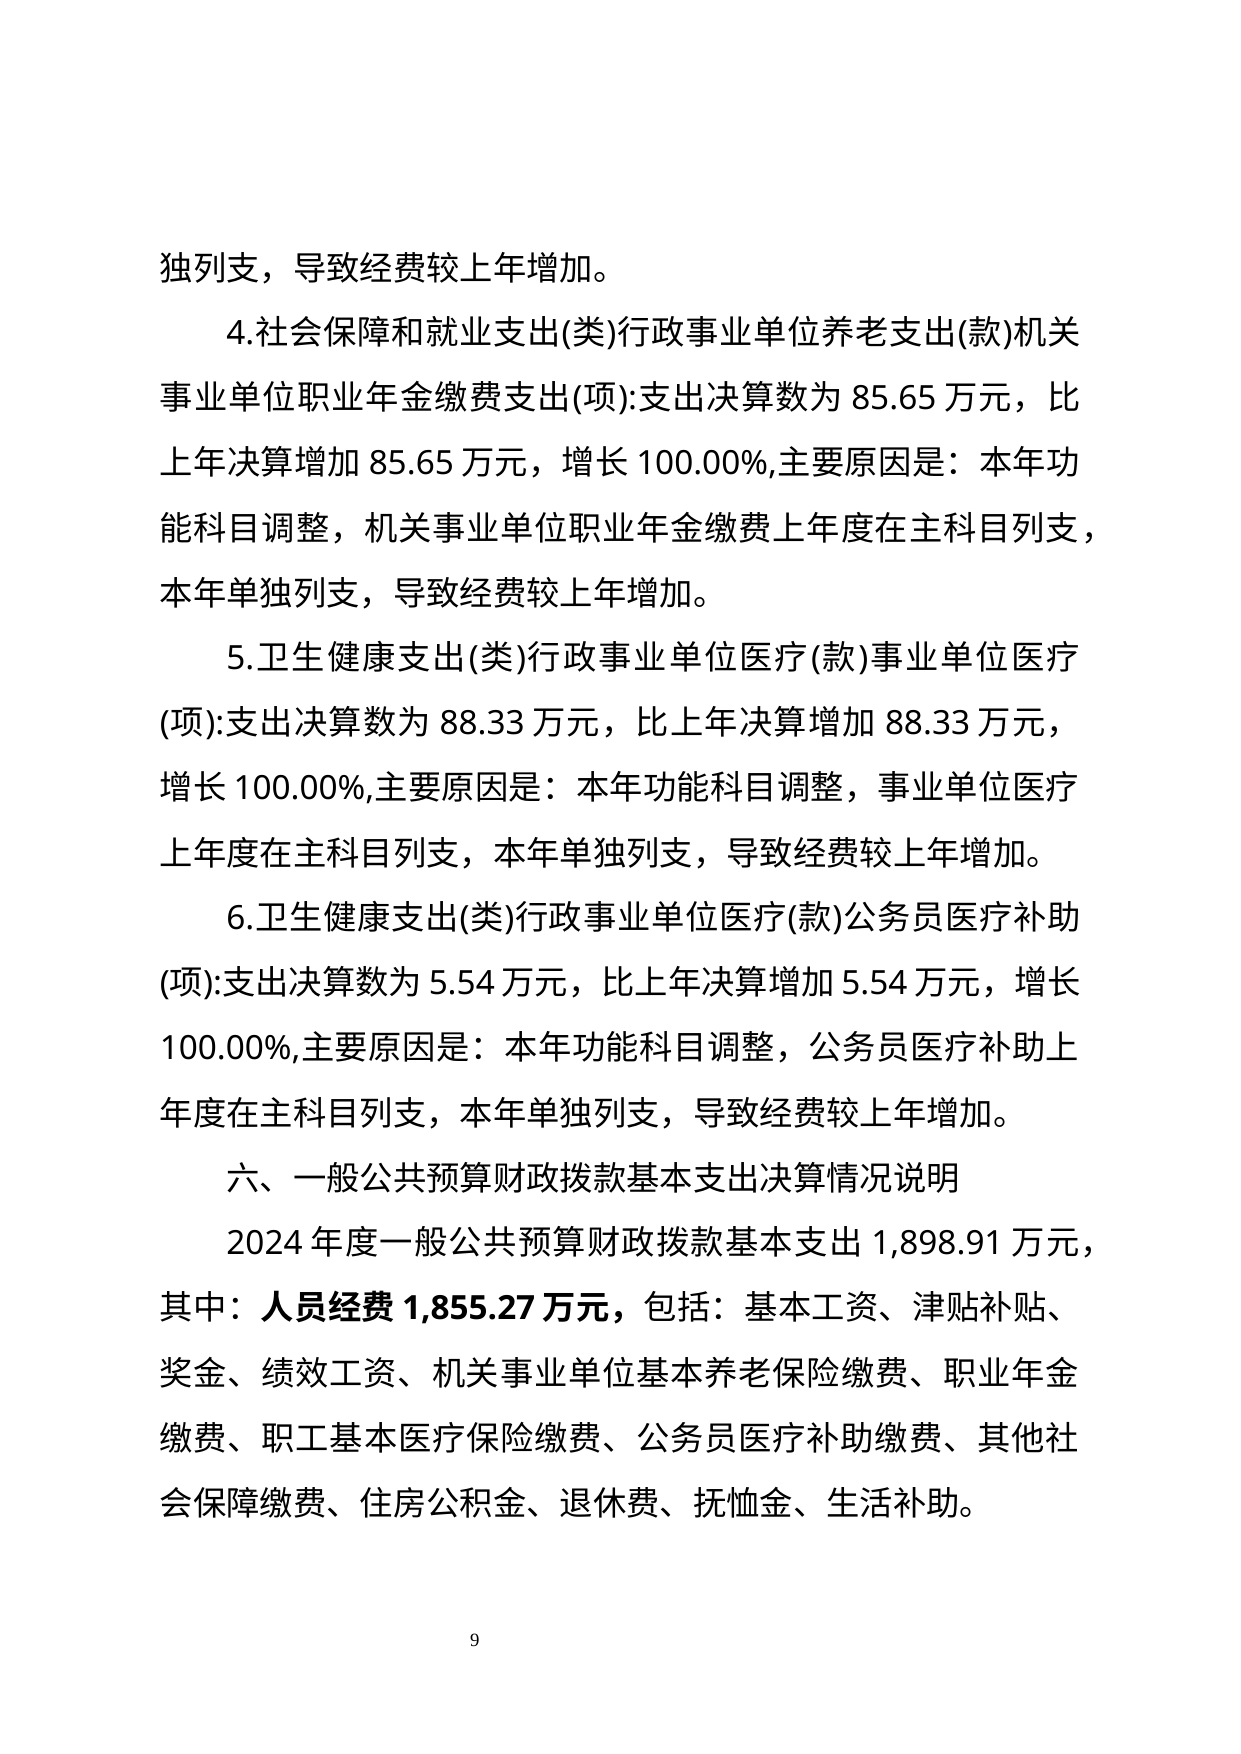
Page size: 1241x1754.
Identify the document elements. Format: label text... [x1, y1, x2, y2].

text 4.社会保障和就业支出(类)行政事业单位养老支出(款)机关事业单位职业年金缴费支出(项):支出决算数为85.65万元，比上年决算增加85.65万元，增长100.00%,主要原因是：本年功能科目调整，机关事业单位职业年金缴费上年度在主科目列支，本年单独列支，导致经费较上年增加。 [159, 298, 1081, 623]
text 六、一般公共预算财政拨款基本支出决算情况说明 [159, 1143, 1081, 1208]
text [159, 233, 1081, 298]
text 5.卫生健康支出(类)行政事业单位医疗(款)事业单位医疗(项):支出决算数为88.33万元，比上年决算增加88.33万元，增长100.00%,主要原因是：本年功能科目调整，事业单位医疗上年度在主科目列支，本年单独列支，导致经费较上年增加。 [159, 623, 1081, 883]
text 2024年度一般公共预算财政拨款基本支出1,898.91万元，其中：人员经费1,855.27万元，包括：基本工资、津贴补贴、奖金、绩效工资、机关事业单位基本养老保险缴费、职业年金缴费、职工基本医疗保险缴费、公务员医疗补助缴费、其他社会保障缴费、住房公积金、退休费、抚恤金、生活补助。 [159, 1208, 1081, 1533]
text 6.卫生健康支出(类)行政事业单位医疗(款)公务员医疗补助(项):支出决算数为5.54万元，比上年决算增加5.54万元，增长100.00%,主要原因是：本年功能科目调整，公务员医疗补助上年度在主科目列支，本年单独列支，导致经费较上年增加。 [159, 883, 1081, 1143]
